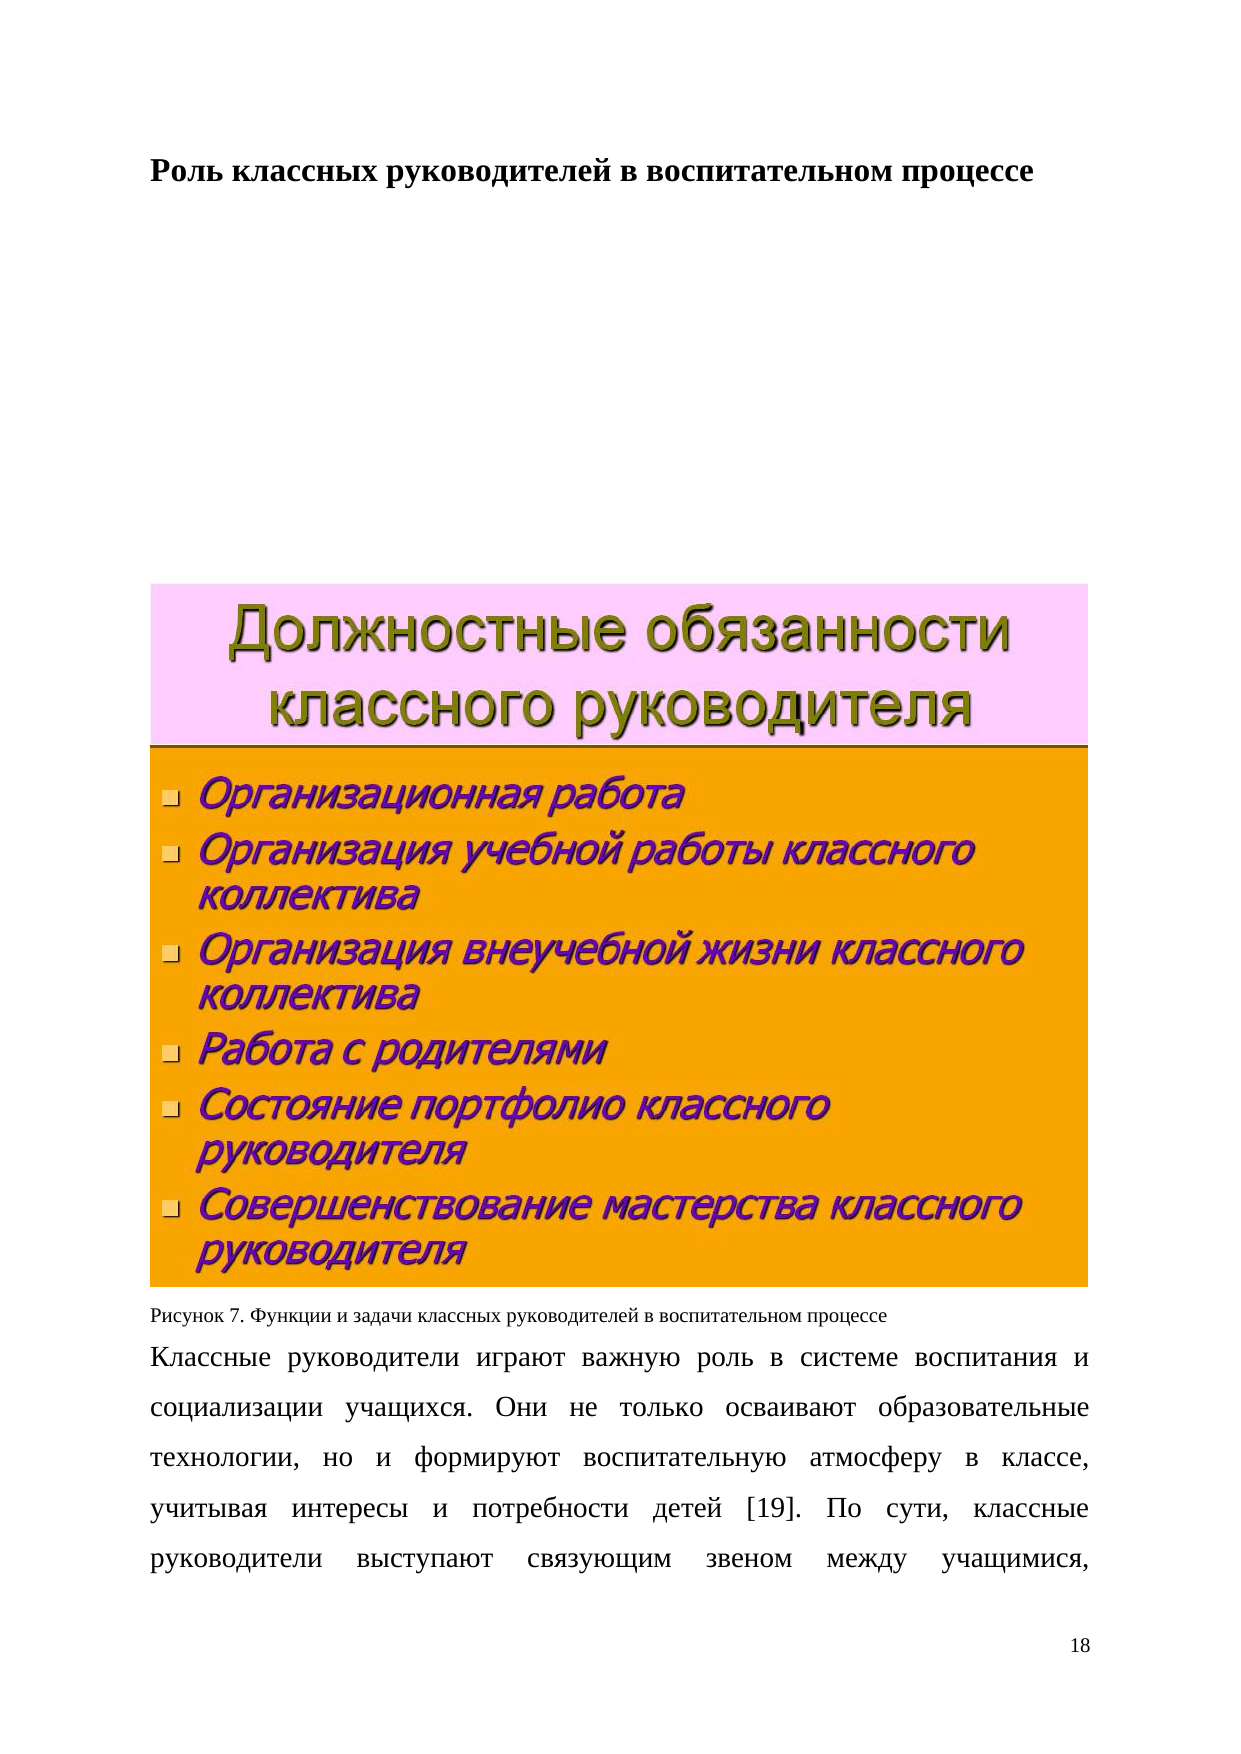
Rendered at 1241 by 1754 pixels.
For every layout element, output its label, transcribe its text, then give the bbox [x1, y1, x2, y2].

picture [150, 583, 1088, 1287]
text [150, 1339, 1090, 1574]
subtitle Роль классных руководителей в воспитательном процессе [150, 150, 1090, 188]
